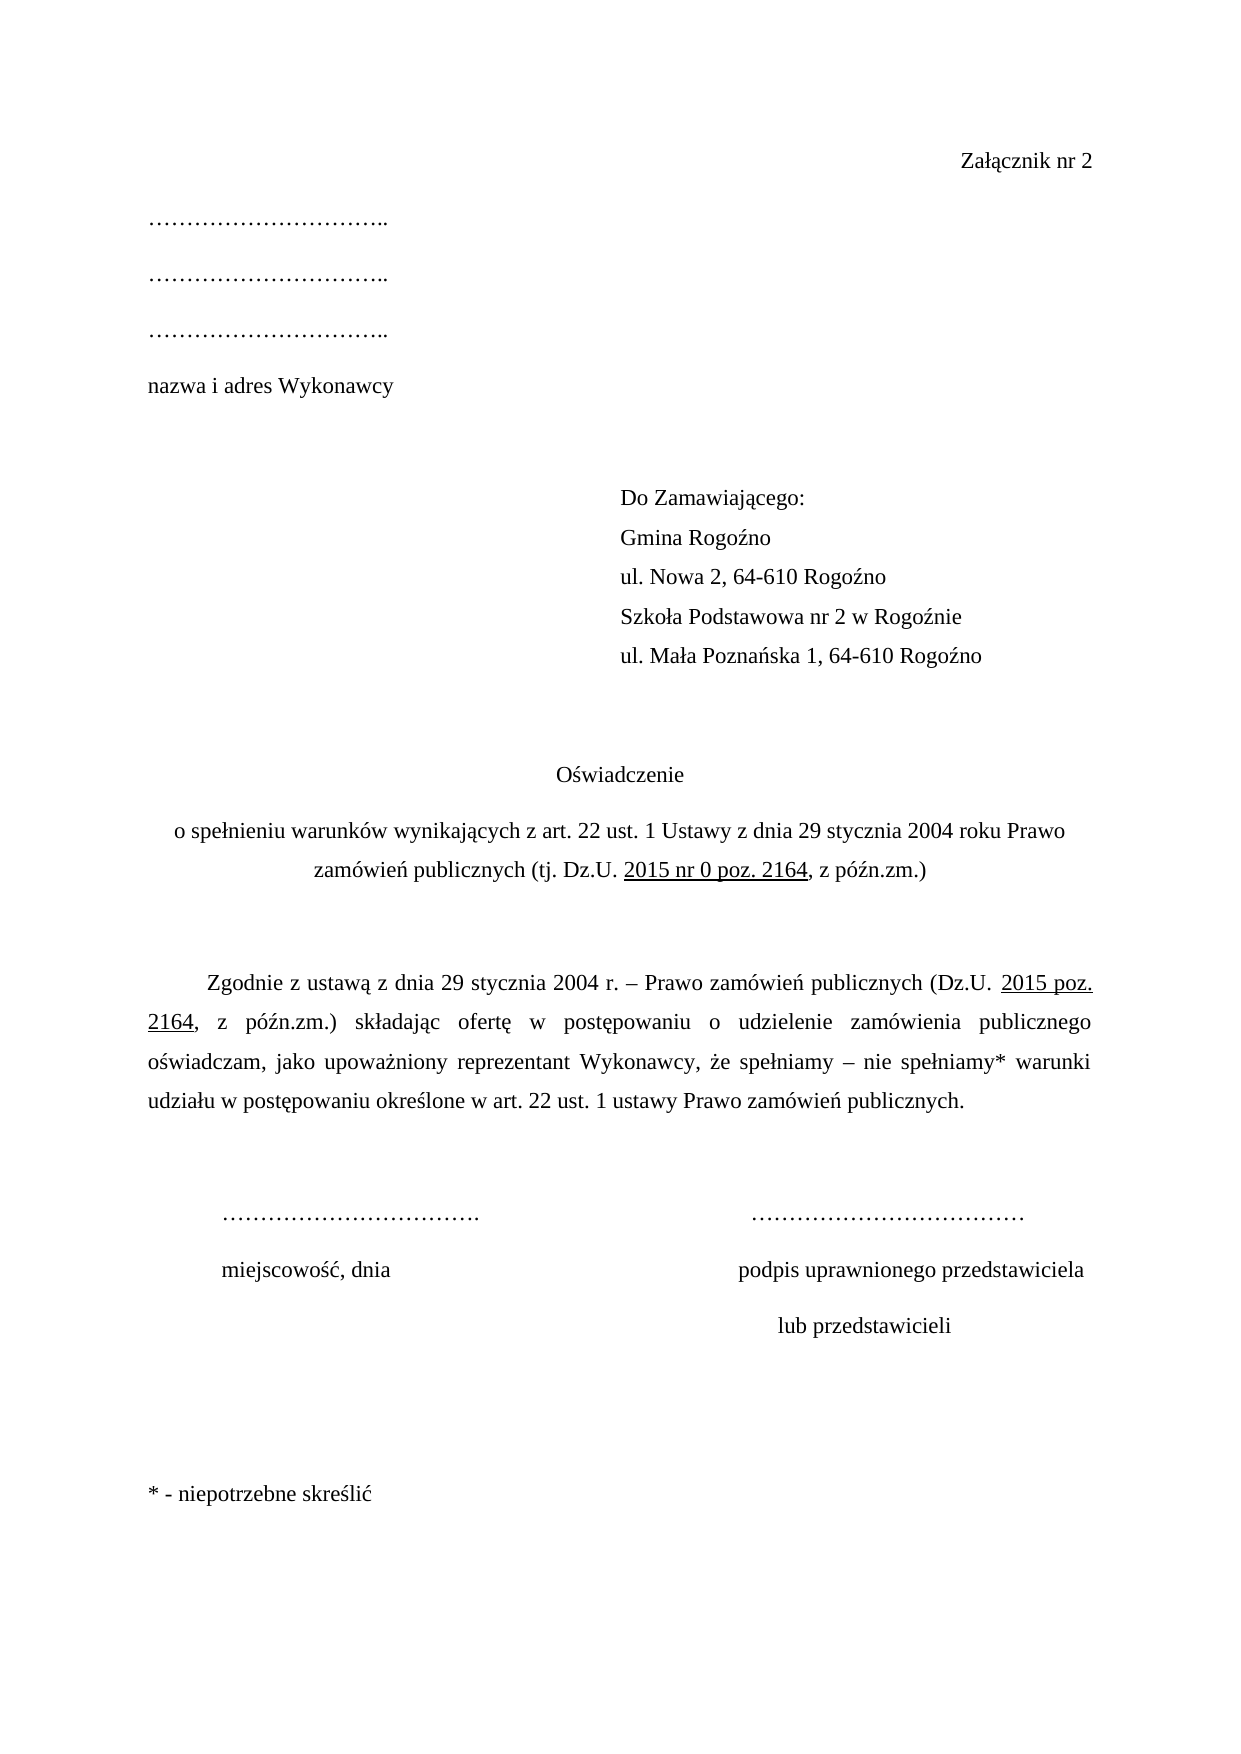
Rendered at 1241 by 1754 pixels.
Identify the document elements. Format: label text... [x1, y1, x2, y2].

text ul. Mała Poznańska 1, 64-610 Rogoźno [148, 642, 1093, 669]
text Zgodnie z ustawą z dnia 29 stycznia 2004 r. – Prawo zamówień publicznych (Dz.U. 2015 poz. 2164, z późn.zm.) składając ofertę w postępowaniu o udzielenie zamówienia publicznego oświadczam, jako upoważniony reprezentant Wykonawcy, że spełniamy – nie spełniamy* warunki udziału w postępowaniu określone w art. 22 ust. 1 ustawy Prawo zamówień publicznych. [148, 969, 1093, 1113]
text lub przedstawicieli [664, 1312, 1093, 1338]
text Oświadczenie [148, 761, 1093, 787]
text * - niepotrzebne skreślić [148, 1480, 1093, 1507]
text nazwa i adres Wykonawcy [148, 372, 1093, 398]
text ul. Nowa 2, 64-610 Rogoźno [148, 563, 1093, 590]
text miejscowość, dnia podpis uprawnionego przedstawiciela [221, 1256, 1093, 1282]
text o spełnieniu warunków wynikających z art. 22 ust. 1 Ustawy z dnia 29 stycznia 2004 roku Prawo zamówień publicznych (tj. Dz.U. 2015 nr 0 poz. 2164, z późn.zm.) [148, 817, 1093, 883]
text ……………………………. ……………………………… [148, 1199, 1093, 1226]
text Gmina Rogoźno [148, 524, 1093, 550]
text Załącznik nr 2 [148, 148, 1093, 174]
text ………………………….. [148, 316, 1093, 342]
text ………………………….. [148, 204, 1093, 230]
text Do Zamawiającego: [148, 484, 1093, 511]
text Szkoła Podstawowa nr 2 w Rogoźnie [148, 603, 1093, 629]
text ………………………….. [148, 260, 1093, 286]
